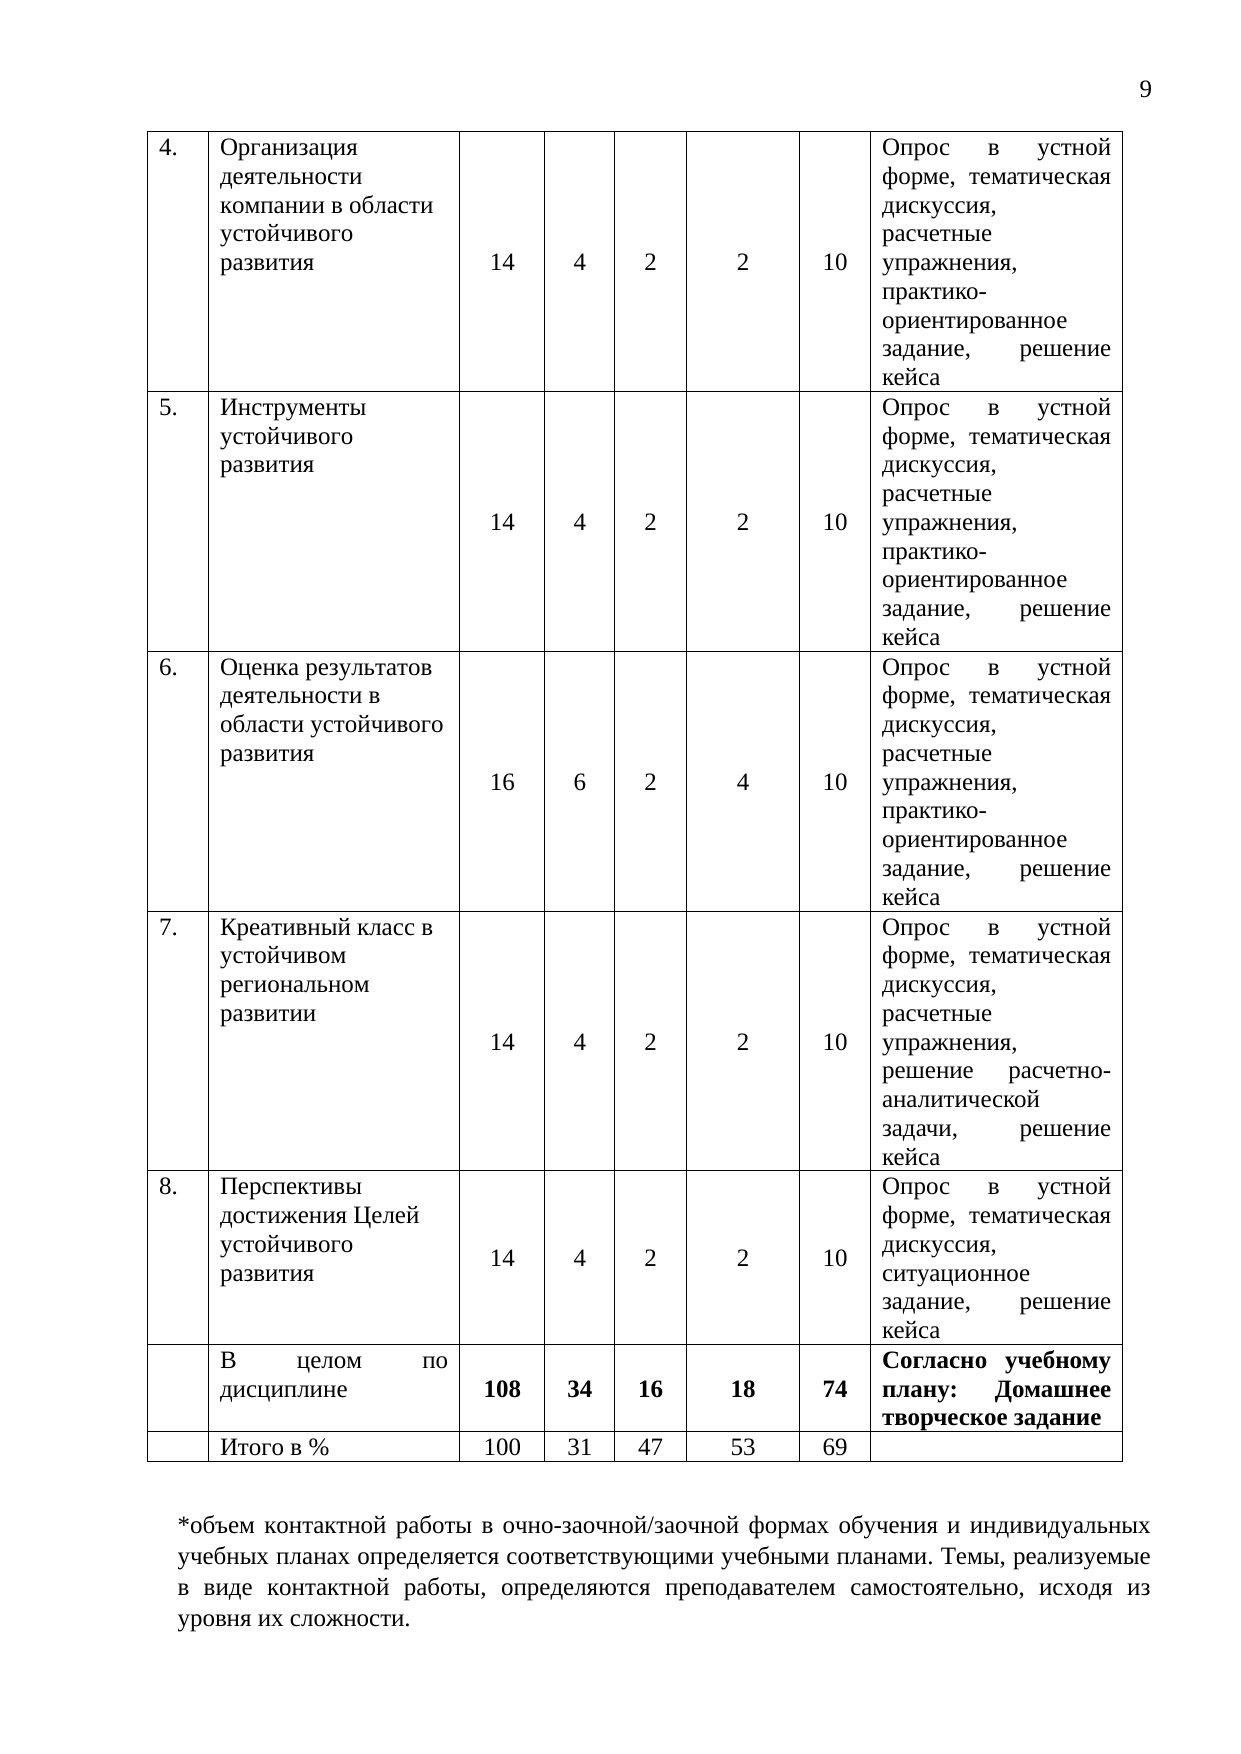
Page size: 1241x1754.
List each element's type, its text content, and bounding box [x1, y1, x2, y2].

table_cell 14 [460, 392, 544, 651]
table_cell [871, 1432, 1122, 1461]
table_cell Перспективы достижения Целей устойчивого развития [209, 1171, 459, 1344]
table_cell 2 [687, 132, 799, 391]
table_cell [148, 132, 208, 391]
table_cell Опрос в устной форме, тематическая дискуссия, расчетные упражнения, решение расчетно-аналитической задачи, решение кейса [871, 912, 1122, 1170]
table_cell Инструменты устойчивого развития [209, 392, 459, 651]
table_cell 10 [800, 912, 870, 1170]
table_cell 16 [460, 652, 544, 911]
table_cell 47 [615, 1432, 686, 1461]
table_cell 4 [545, 132, 614, 391]
table_cell 14 [460, 912, 544, 1170]
table_cell 69 [800, 1432, 870, 1461]
table_cell Оценка результатов деятельности в области устойчивого развития [209, 652, 459, 911]
table_cell 74 [800, 1345, 870, 1431]
table_cell Креативный класс в устойчивом региональном развитии [209, 912, 459, 1170]
table_cell [148, 652, 208, 911]
table_cell Опрос в устной форме, тематическая дискуссия, расчетные упражнения, практико-ориентированное задание, решение кейса [871, 132, 1122, 391]
table_cell 10 [800, 1171, 870, 1344]
table_cell 2 [615, 1171, 686, 1344]
table_cell 31 [545, 1432, 614, 1461]
table_cell 6 [545, 652, 614, 911]
table_cell 18 [687, 1345, 799, 1431]
table_cell 53 [687, 1432, 799, 1461]
table_cell 4 [545, 912, 614, 1170]
table_cell 10 [800, 652, 870, 911]
table_cell 2 [615, 912, 686, 1170]
table_cell 14 [460, 1171, 544, 1344]
table_cell 2 [615, 652, 686, 911]
table_cell 10 [800, 392, 870, 651]
table_cell 2 [615, 392, 686, 651]
table_cell 34 [545, 1345, 614, 1431]
table_cell [148, 1171, 208, 1344]
table_cell 4 [687, 652, 799, 911]
text *объем контактной работы в очно-заочной/заочной формах обучения и индивидуальных учебных планах определяется соответствующими учебными планами. Темы, реализуемые в виде контактной работы, определяются преподавателем самостоятельно, исходя из уровня их сложности. [177, 1510, 1152, 1632]
table_cell Опрос в устной форме, тематическая дискуссия, ситуационное задание, решение кейса [871, 1171, 1122, 1344]
table_cell 2 [687, 392, 799, 651]
table_cell Опрос в устной форме, тематическая дискуссия, расчетные упражнения, практико-ориентированное задание, решение кейса [871, 392, 1122, 651]
table_cell 14 [460, 132, 544, 391]
table_cell 2 [687, 912, 799, 1170]
table_cell [148, 1432, 208, 1461]
table_cell 2 [687, 1171, 799, 1344]
table_cell 4 [545, 1171, 614, 1344]
table_cell Итого в % [209, 1432, 459, 1461]
table_cell 4 [545, 392, 614, 651]
table_cell 16 [615, 1345, 686, 1431]
table_cell Согласно учебному плану: Домашнее творческое задание [871, 1345, 1122, 1431]
table_cell [148, 392, 208, 651]
table_cell В целом по дисциплине [209, 1345, 459, 1431]
table_cell 108 [460, 1345, 544, 1431]
table_cell 2 [615, 132, 686, 391]
table_cell 10 [800, 132, 870, 391]
table_cell [148, 1345, 208, 1431]
table_cell Опрос в устной форме, тематическая дискуссия, расчетные упражнения, практико-ориентированное задание, решение кейса [871, 652, 1122, 911]
table_cell 100 [460, 1432, 544, 1461]
table_cell Организация деятельности компании в области устойчивого развития [209, 132, 459, 391]
table_cell [148, 912, 208, 1170]
